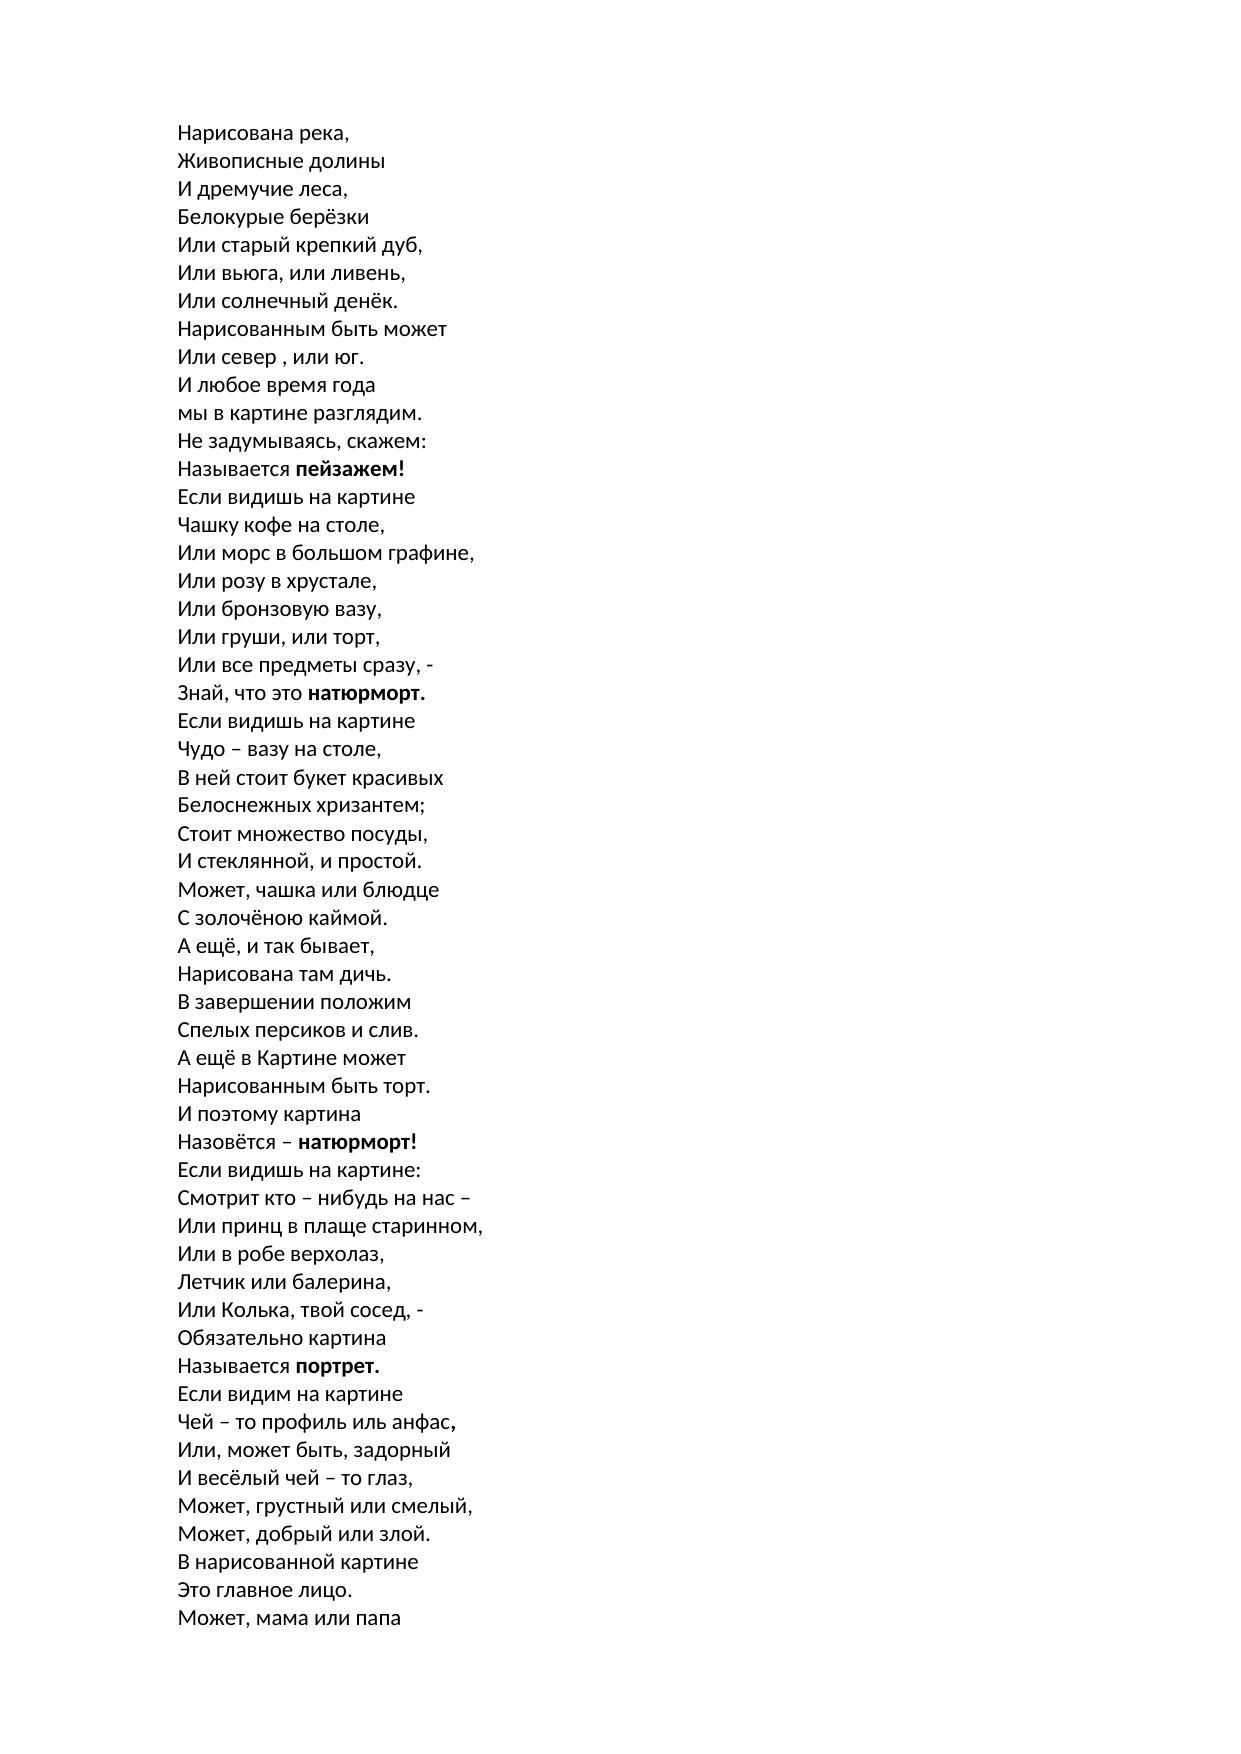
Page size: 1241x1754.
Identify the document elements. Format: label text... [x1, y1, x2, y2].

text Нарисована река, [177, 118, 1152, 146]
text И стеклянной, и простой. [177, 847, 1152, 875]
text Или морс в большом графине, [177, 538, 1152, 566]
text Или принц в плаще старинном, [177, 1211, 1152, 1239]
text Или груши, или торт, [177, 622, 1152, 651]
text И весёлый чей – то глаз, [177, 1463, 1152, 1491]
text И поэтому картина [177, 1099, 1152, 1127]
text Белоснежных хризантем; [177, 791, 1152, 819]
text Или в робе верхолаз, [177, 1239, 1152, 1267]
text Или, может быть, задорный [177, 1435, 1152, 1463]
text Чашку кофе на столе, [177, 510, 1152, 538]
text Обязательно картина [177, 1323, 1152, 1351]
text Чей – то профиль иль анфас, [177, 1407, 1152, 1435]
text Или розу в хрустале, [177, 566, 1152, 594]
text Летчик или балерина, [177, 1267, 1152, 1295]
text Называется портрет. [177, 1351, 1152, 1379]
text Или бронзовую вазу, [177, 594, 1152, 622]
text Не задумываясь, скажем: [177, 426, 1152, 454]
text мы в картине разглядим. [177, 398, 1152, 426]
text А ещё, и так бывает, [177, 931, 1152, 959]
text И дремучие леса, [177, 174, 1152, 202]
text Смотрит кто – нибудь на нас – [177, 1183, 1152, 1211]
text Может, чашка или блюдце [177, 875, 1152, 903]
text Живописные долины [177, 146, 1152, 174]
text Или вьюга, или ливень, [177, 258, 1152, 286]
text Нарисована там дичь. [177, 959, 1152, 987]
text Или Колька, твой сосед, - [177, 1295, 1152, 1323]
text В нарисованной картине [177, 1547, 1152, 1575]
text Знай, что это натюрморт. [177, 678, 1152, 707]
text Стоит множество посуды, [177, 819, 1152, 847]
text Нарисованным быть торт. [177, 1071, 1152, 1099]
text В ней стоит букет красивых [177, 763, 1152, 791]
text И любое время года [177, 370, 1152, 398]
text Назовётся – натюрморт! [177, 1127, 1152, 1155]
text Это главное лицо. [177, 1575, 1152, 1603]
text Называется пейзажем! [177, 454, 1152, 482]
text С золочёною каймой. [177, 903, 1152, 931]
text Или солнечный денёк. [177, 286, 1152, 314]
text Если видишь на картине [177, 707, 1152, 734]
text Если видишь на картине [177, 482, 1152, 510]
text Или старый крепкий дуб, [177, 230, 1152, 258]
text Белокурые берёзки [177, 202, 1152, 230]
text Может, мама или папа [177, 1603, 1152, 1631]
text Или север , или юг. [177, 342, 1152, 370]
text Или все предметы сразу, - [177, 651, 1152, 678]
text Нарисованным быть может [177, 314, 1152, 342]
text Если видим на картине [177, 1379, 1152, 1407]
text Может, грустный или смелый, [177, 1491, 1152, 1519]
text Может, добрый или злой. [177, 1519, 1152, 1547]
text А ещё в Картине может [177, 1043, 1152, 1071]
text Если видишь на картине: [177, 1155, 1152, 1183]
text В завершении положим [177, 987, 1152, 1015]
text Чудо – вазу на столе, [177, 734, 1152, 763]
text Спелых персиков и слив. [177, 1015, 1152, 1043]
